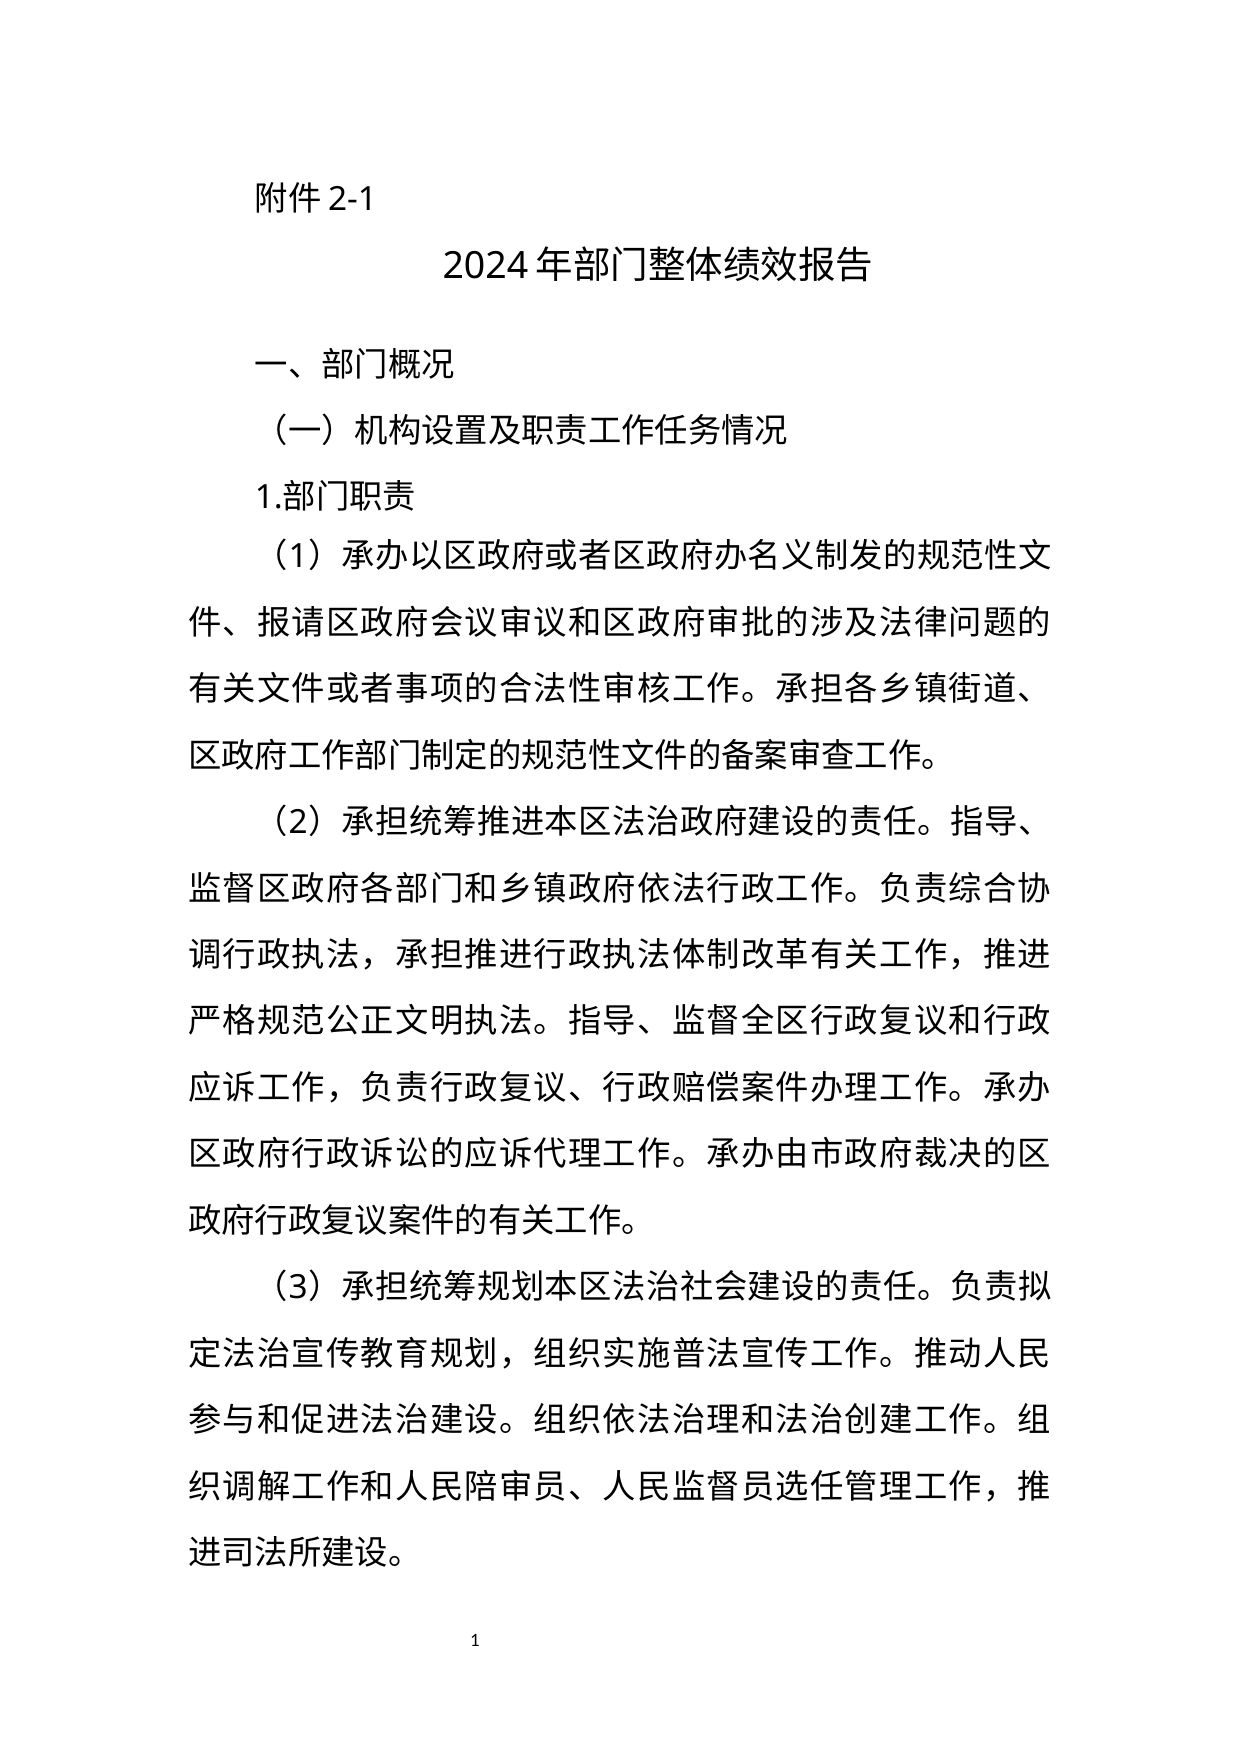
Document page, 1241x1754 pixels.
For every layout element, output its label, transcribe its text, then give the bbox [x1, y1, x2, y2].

text 一、部门概况 [188, 329, 1052, 395]
text （3）承担统筹规划本区法治社会建设的责任。负责拟定法治宣传教育规划，组织实施普法宣传工作。推动人民参与和促进法治建设。组织依法治理和法治创建工作。组织调解工作和人民陪审员、人民监督员选任管理工作，推进司法所建设。 [188, 1251, 1052, 1583]
text （一）机构设置及职责工作任务情况 [188, 395, 1052, 462]
text 1.部门职责 [188, 462, 1052, 520]
text （2）承担统筹推进本区法治政府建设的责任。指导、监督区政府各部门和乡镇政府依法行政工作。负责综合协调行政执法，承担推进行政执法体制改革有关工作，推进严格规范公正文明执法。指导、监督全区行政复议和行政应诉工作，负责行政复议、行政赔偿案件办理工作。承办区政府行政诉讼的应诉代理工作。承办由市政府裁决的区政府行政复议案件的有关工作。 [188, 786, 1052, 1251]
text 2024年部门整体绩效报告 [188, 229, 1052, 295]
text 附件2-1 [188, 162, 1052, 229]
text （1）承办以区政府或者区政府办名义制发的规范性文件、报请区政府会议审议和区政府审批的涉及法律问题的有关文件或者事项的合法性审核工作。承担各乡镇街道、区政府工作部门制定的规范性文件的备案审查工作。 [188, 520, 1052, 786]
